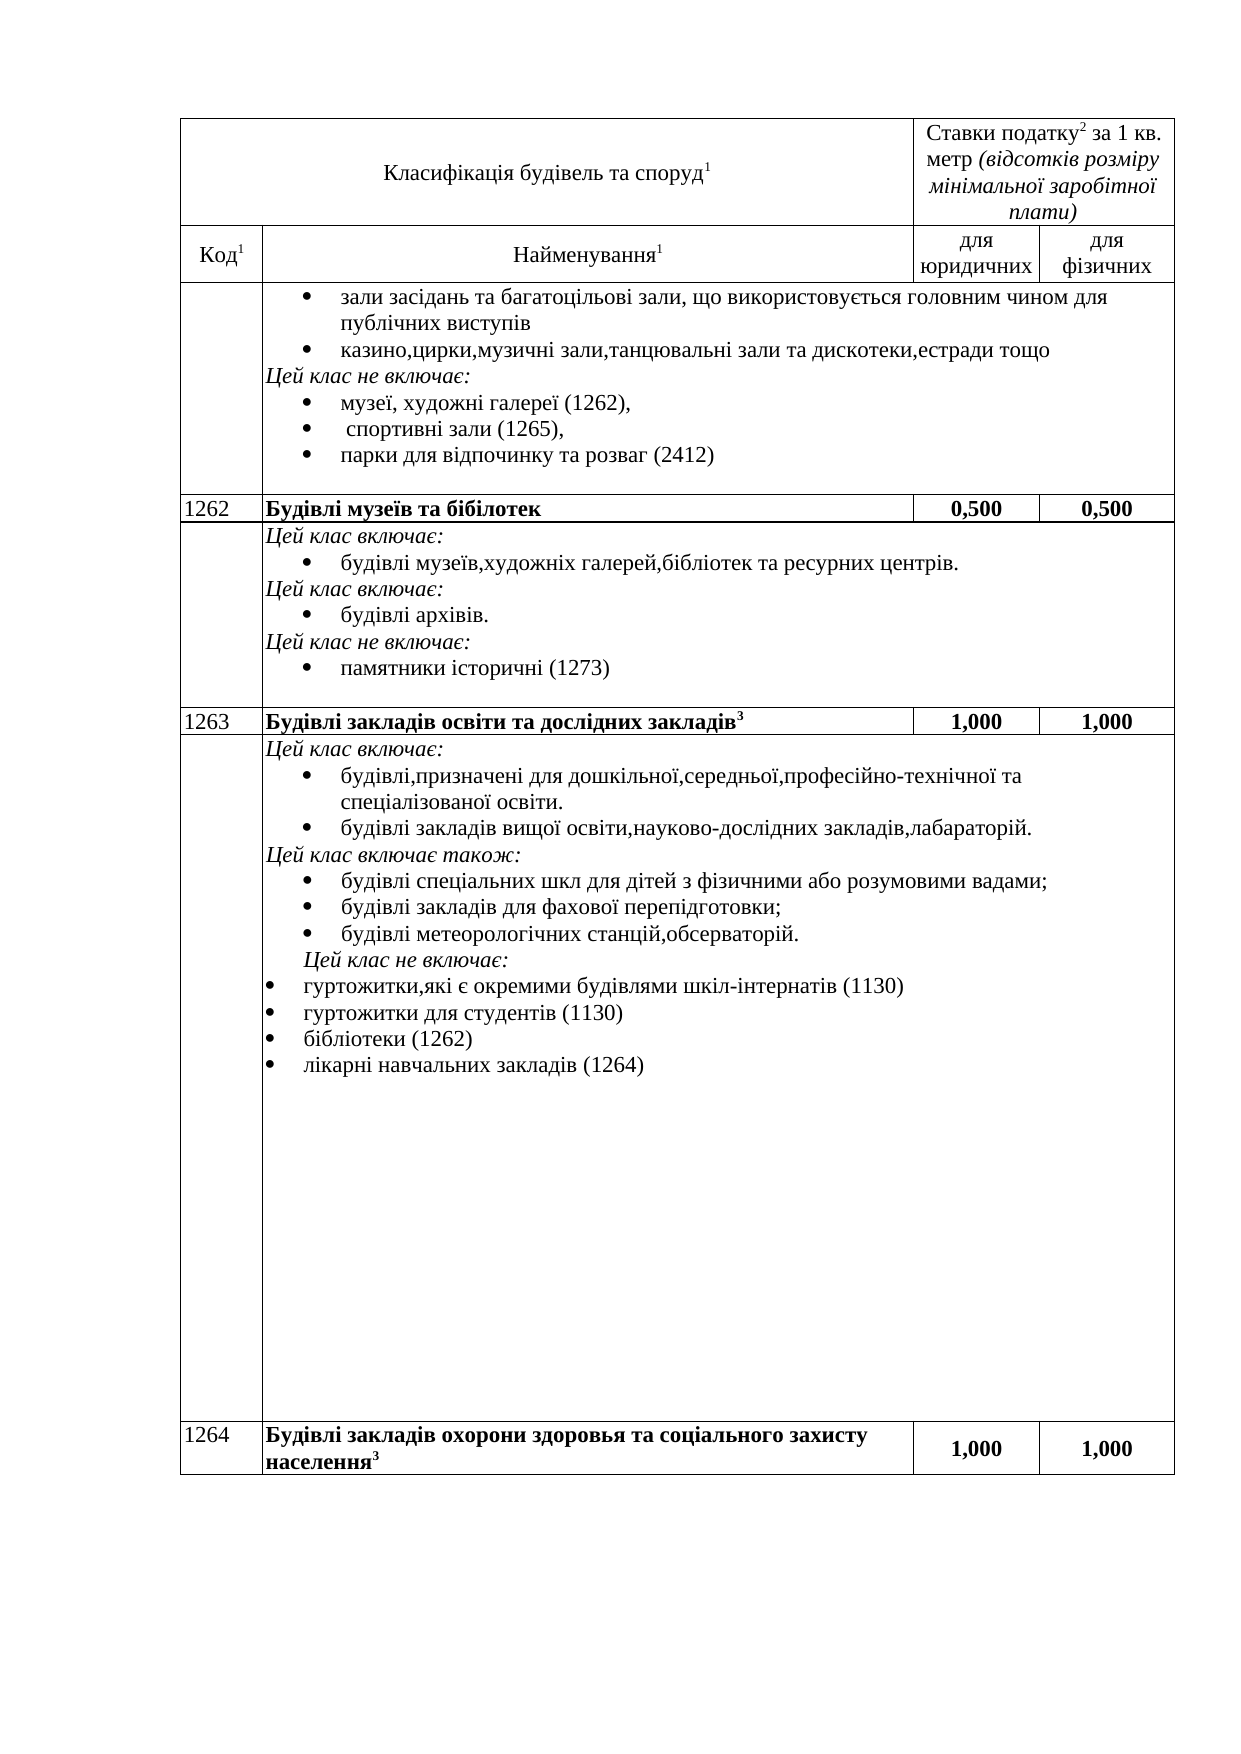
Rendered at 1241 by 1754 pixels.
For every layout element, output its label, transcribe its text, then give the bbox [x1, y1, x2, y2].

table_cell для фізичних осіб [1040, 226, 1174, 282]
table_cell 0,500 [1040, 495, 1174, 521]
table_header Ставки податку2 за 1 кв. метр (відсотків розміру мінімальної заробітної плати) [914, 119, 1174, 224]
table_cell Будівлі закладів освіти та дослідних закладів3 [263, 708, 913, 734]
table_cell Найменування1 [263, 226, 913, 282]
table_cell 1264 [181, 1422, 262, 1474]
table_cell Цей клас включає: будівлі музеїв,художніх галерей,бібліотек та ресурних центрів. Цей клас включає: будівлі архівів. Цей клас не включає: памятники історичні (1273) [263, 523, 1174, 707]
table_cell [181, 283, 262, 494]
table_cell 0,500 [914, 495, 1039, 521]
table_cell Будівлі музеїв та бібілотек [263, 495, 913, 521]
table_cell 1263 [181, 708, 262, 734]
table_cell Будівлі закладів охорони здоровья та соціального захисту населення3 [263, 1422, 913, 1474]
table_cell Код1 [181, 226, 262, 282]
table_cell Цей клас включає: будівлі,призначені для дошкільної,середньої,професійно-технічної та спеціалізованої освіти. будівлі закладів вищої освіти,науково-дослідних закладів,лабараторій. Цей клас включає також: будівлі спеціальних шкл для дітей з фізичними або розумовими вадами; будівлі закладів для фахової перепідготовки; будівлі метеорологічних станцій,обсерваторій. Цей клас не включає: гуртожитки,які є окремими будівлями шкіл-інтернатів (1130) гуртожитки для студентів (1130) бібліотеки (1262) лікарні навчальних закладів (1264) [263, 735, 1174, 1421]
table_cell 1,000 [1040, 708, 1174, 734]
table_cell [181, 523, 262, 707]
table_cell [181, 735, 262, 1421]
table_cell 1,000 [914, 708, 1039, 734]
table_cell для юридичних осіб [914, 226, 1039, 282]
table_cell 1,000 [1040, 1422, 1174, 1474]
table_cell 1,000 [914, 1422, 1039, 1474]
table_cell 1262 [181, 495, 262, 521]
table_header Класифікація будівель та споруд1 [181, 119, 913, 224]
